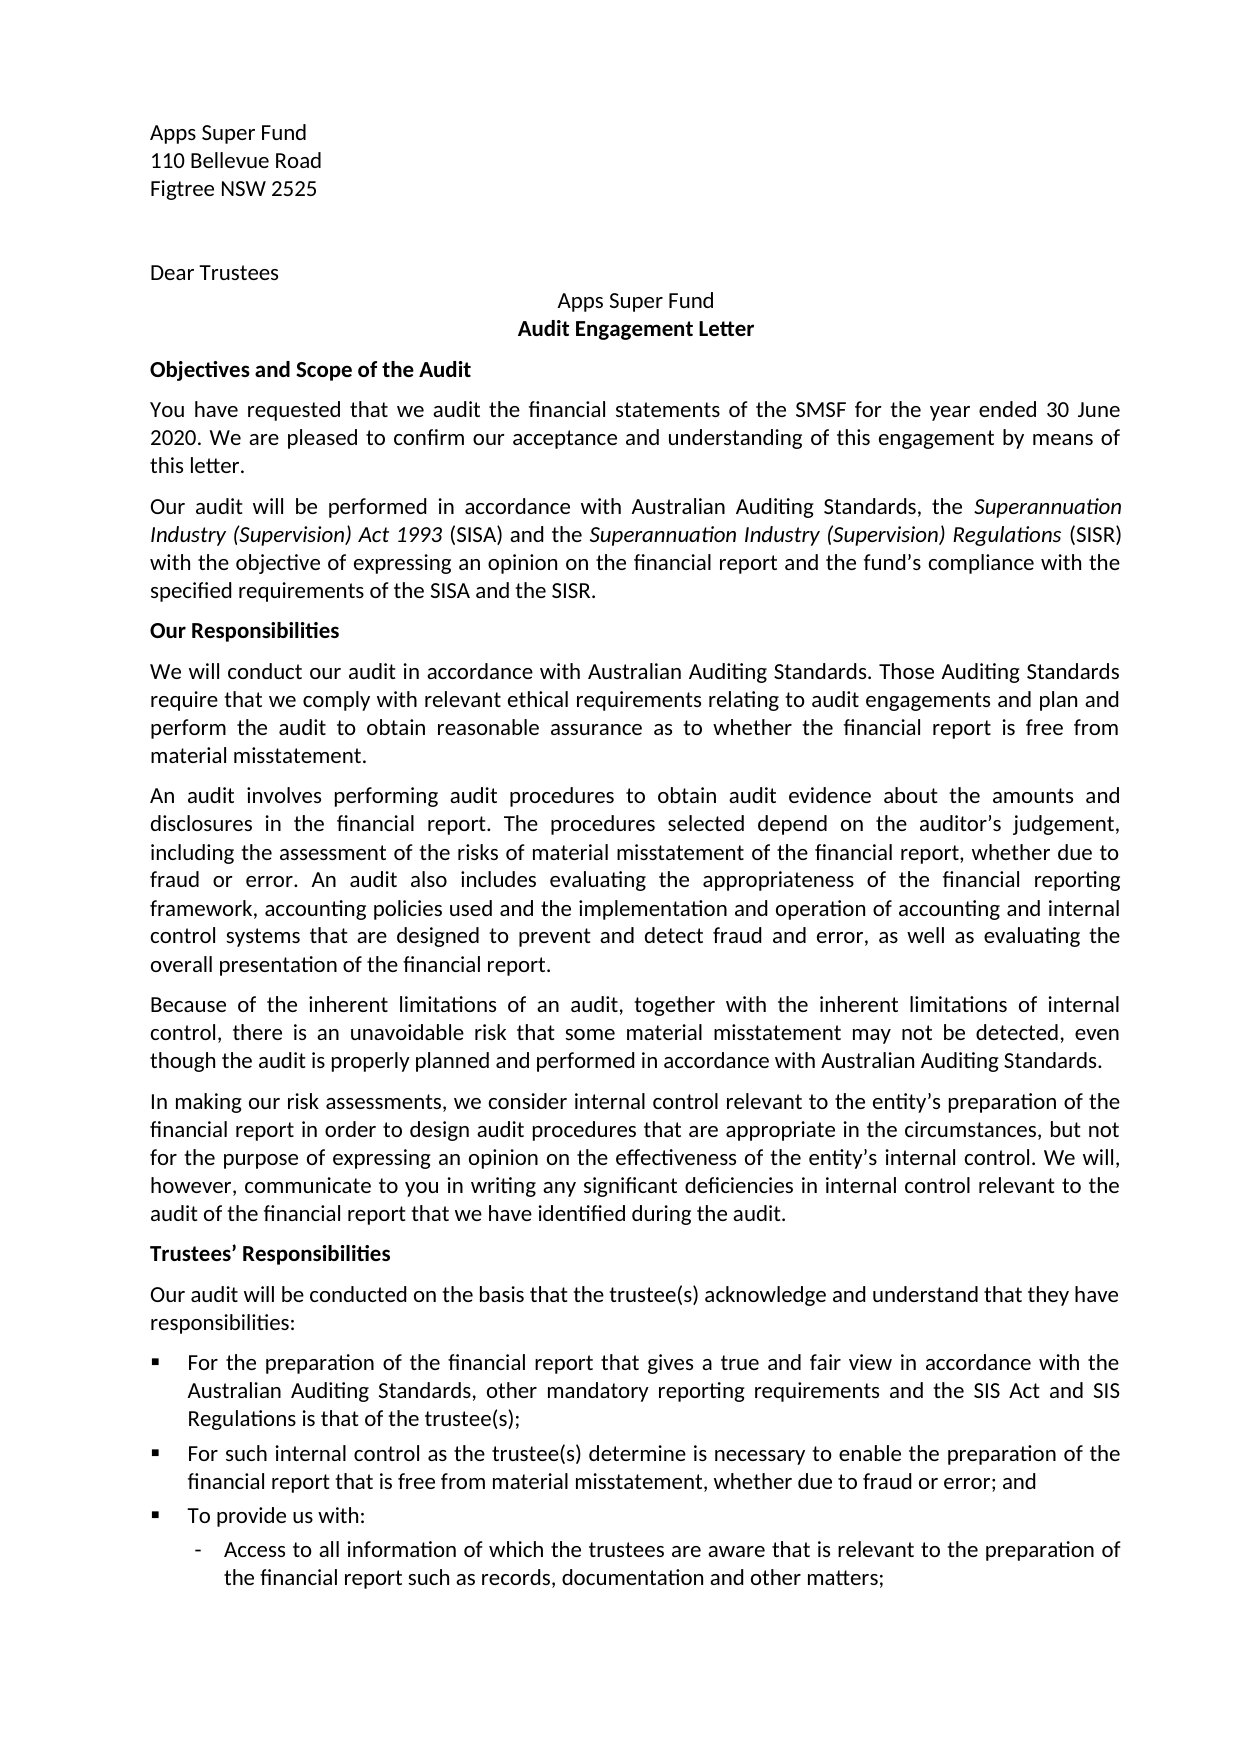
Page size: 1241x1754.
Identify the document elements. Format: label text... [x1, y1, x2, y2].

list To provide us with: [150, 1501, 1122, 1529]
text In making our risk assessments, we consider internal control relevant to the entity’s preparation of the financial report in order to design audit procedures that are appropriate in the circumstances, but not for the purpose of expressing an opinion on the effectiveness of the entity’s internal control. We will, however, communicate to you in writing any significant deficiencies in internal control relevant to the audit of the financial report that we have identified during the audit. [150, 1087, 1122, 1227]
text Our audit will be performed in accordance with Australian Auditing Standards, the Superannuation Industry (Supervision) Act 1993 (SISA) and the Superannuation Industry (Supervision) Regulations (SISR) with the objective of expressing an opinion on the financial report and the fund’s compliance with the specified requirements of the SISA and the SISR. [150, 492, 1122, 604]
text Apps Super Fund [150, 286, 1122, 314]
text We will conduct our audit in accordance with Australian Auditing Standards. Those Auditing Standards require that we comply with relevant ethical requirements relating to audit engagements and plan and perform the audit to obtain reasonable assurance as to whether the financial report is free from material misstatement. [150, 657, 1122, 769]
list For such internal control as the trustee(s) determine is necessary to enable the preparation of the financial report that is free from material misstatement, whether due to fraud or error; and [150, 1439, 1122, 1495]
text Because of the inherent limitations of an audit, together with the inherent limitations of internal control, there is an unavoidable risk that some material misstatement may not be detected, even though the audit is properly planned and performed in accordance with Australian Auditing Standards. [150, 990, 1122, 1074]
text Dear Trustees [150, 258, 1122, 286]
text Our audit will be conducted on the basis that the trustee(s) acknowledge and understand that they have responsibilities: [150, 1280, 1122, 1336]
text Our Responsibilities [150, 616, 1122, 644]
text Figtree NSW 2525 [150, 174, 1122, 202]
text Apps Super Fund [150, 118, 1122, 146]
text You have requested that we audit the financial statements of the SMSF for the year ended 30 June 2020. We are pleased to confirm our acceptance and understanding of this engagement by means of this letter. [150, 395, 1122, 479]
list For the preparation of the financial report that gives a true and fair view in accordance with the Australian Auditing Standards, other mandatory reporting requirements and the SIS Act and SIS Regulations is that of the trustee(s); [150, 1348, 1122, 1432]
text 110 Bellevue Road [150, 146, 1122, 174]
text Trustees’ Responsibilities [150, 1239, 1122, 1267]
text Audit Engagement Letter [150, 314, 1122, 342]
text An audit involves performing audit procedures to obtain audit evidence about the amounts and disclosures in the financial report. The procedures selected depend on the auditor’s judgement, including the assessment of the risks of material misstatement of the financial report, whether due to fraud or error. An audit also includes evaluating the appropriateness of the financial reporting framework, accounting policies used and the implementation and operation of accounting and internal control systems that are designed to prevent and detect fraud and error, as well as evaluating the overall presentation of the financial report. [150, 782, 1122, 978]
list Access to all information of which the trustees are aware that is relevant to the preparation of the financial report such as records, documentation and other matters; [194, 1535, 1122, 1591]
text Objectives and Scope of the Audit [150, 355, 1122, 383]
